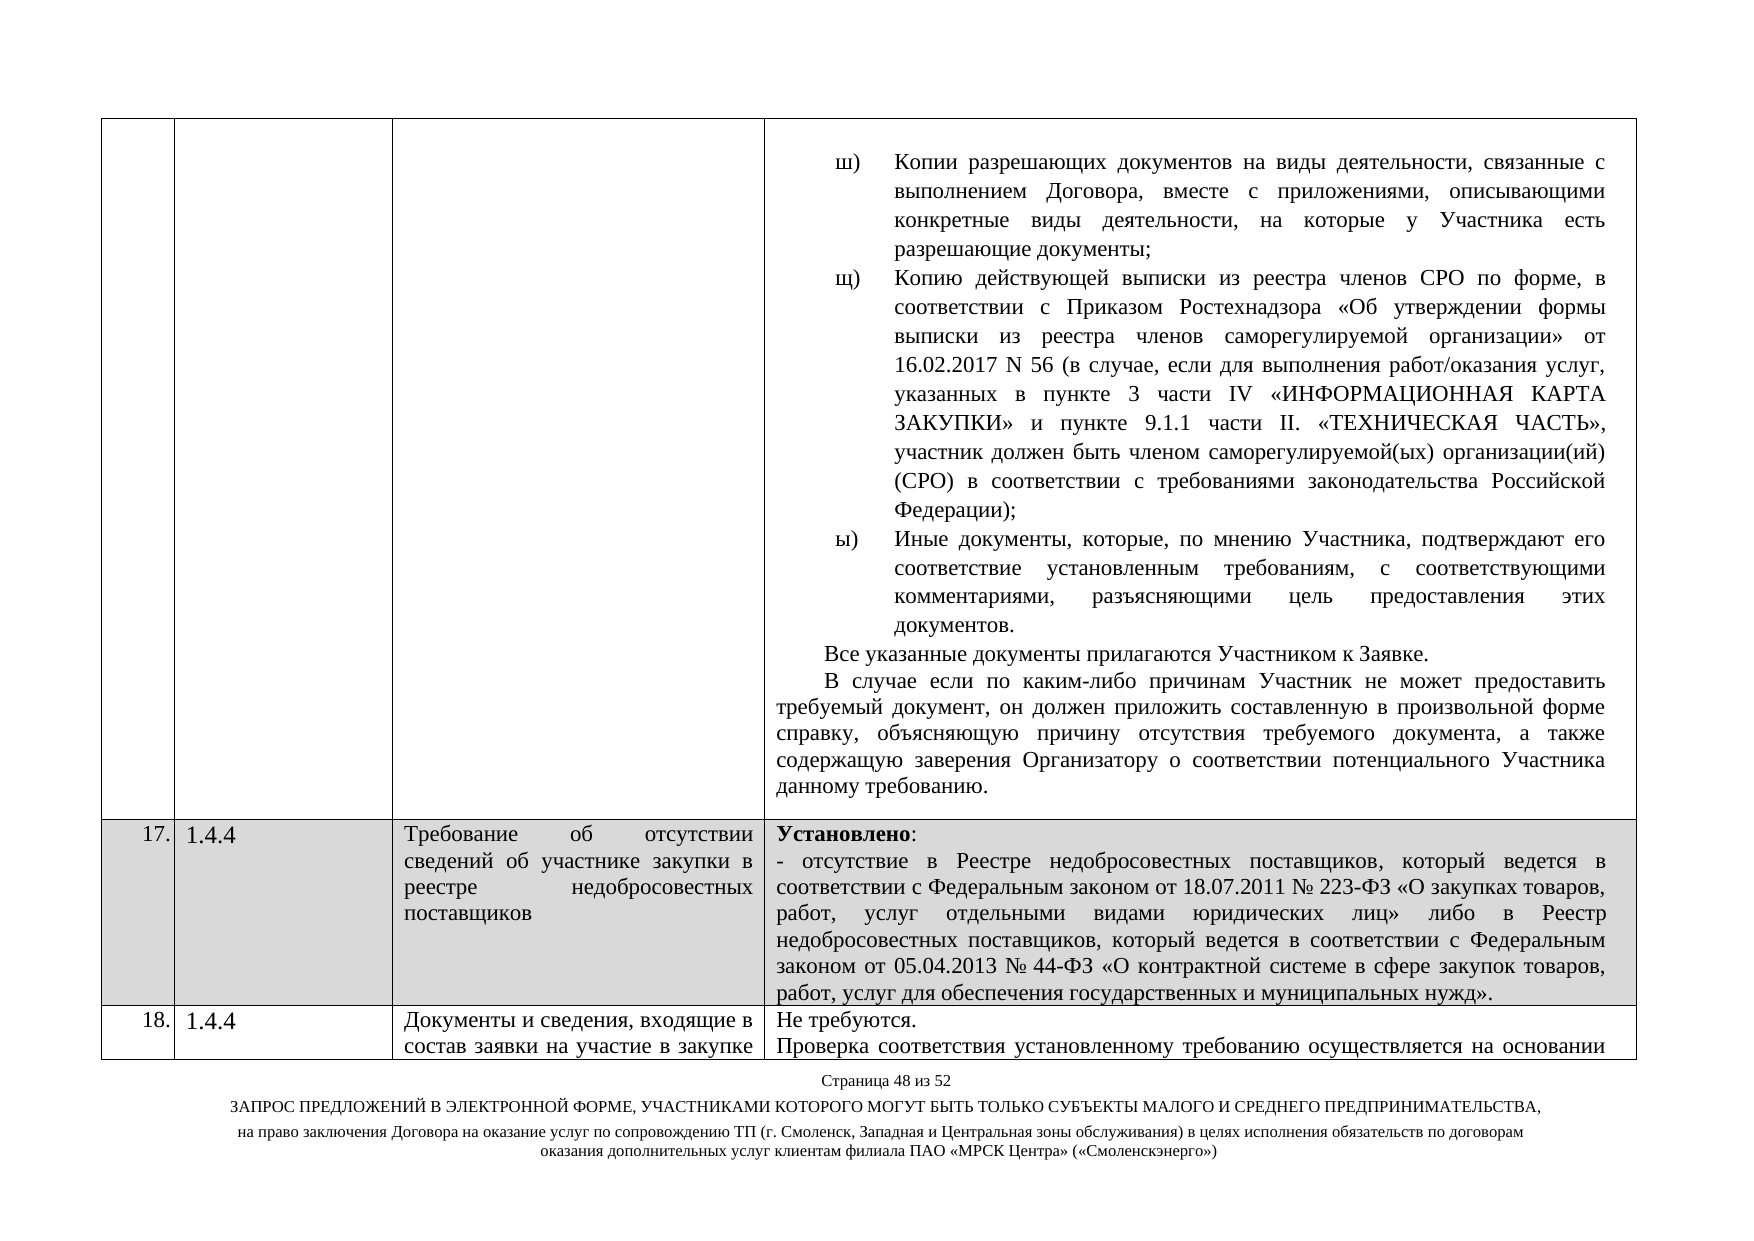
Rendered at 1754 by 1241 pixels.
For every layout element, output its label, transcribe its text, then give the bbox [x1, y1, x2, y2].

table_cell 1.4.4 [175, 820, 392, 1005]
table_cell 1.4.4 [175, 1006, 392, 1059]
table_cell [393, 1006, 764, 1059]
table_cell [765, 119, 1636, 819]
table_cell Требование об отсутствии сведений об участнике закупки в реестре недобросовестных поставщиков [393, 820, 764, 1005]
table_cell [102, 820, 174, 1005]
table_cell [393, 119, 764, 819]
table_cell Установлено: - отсутствие в Реестре недобросовестных поставщиков, который ведется в соответствии с Федеральным законом от 18.07.2011 № 223-ФЗ «О закупках товаров, работ, услуг отдельными видами юридических лиц» либо в Реестр недобросовестных поставщиков, который ведется в соответствии с Федеральным законом от 05.04.2013 № 44-ФЗ «О контрактной системе в сфере закупок товаров, работ, услуг для обеспечения государственных и муниципальных нужд». [765, 820, 1636, 1005]
table_cell [102, 119, 174, 819]
table_cell [102, 1006, 174, 1059]
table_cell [175, 119, 392, 819]
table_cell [765, 1006, 1636, 1059]
